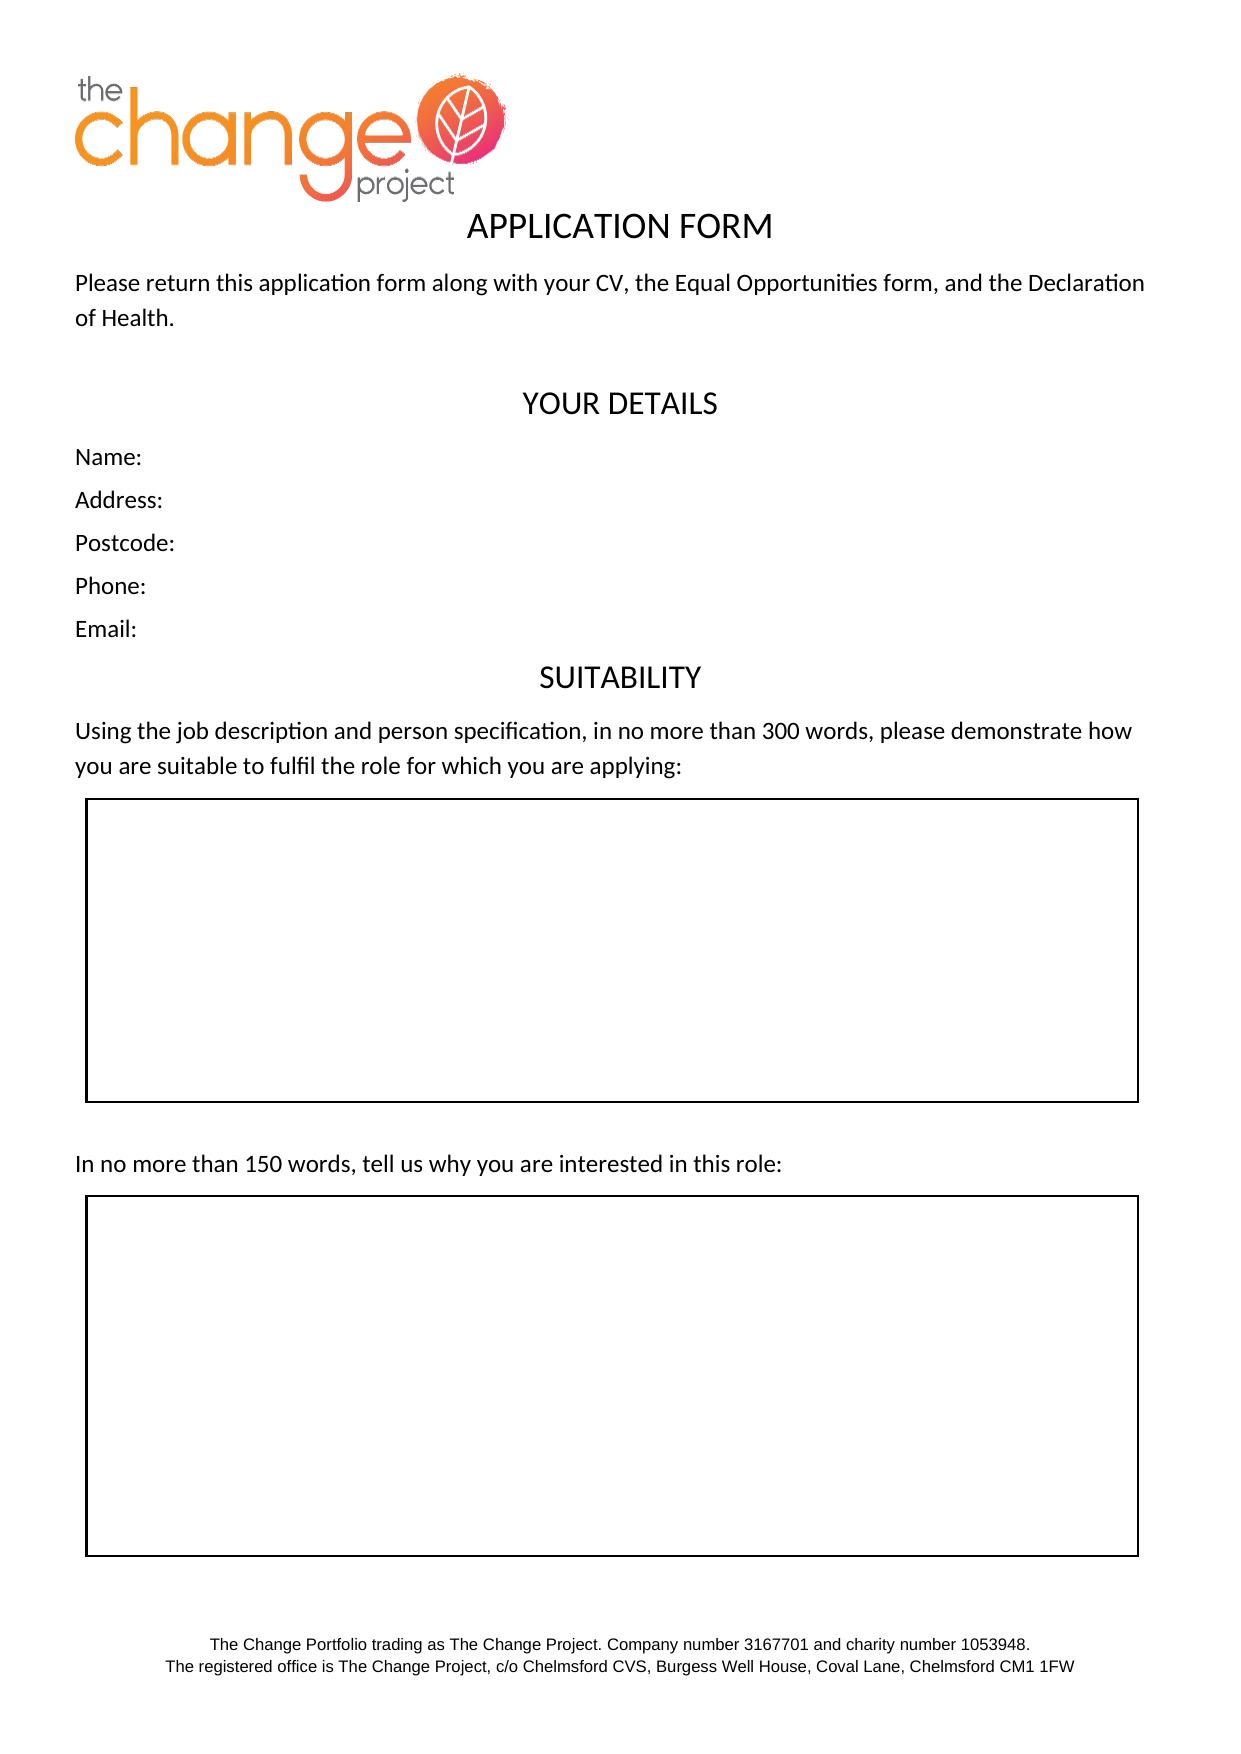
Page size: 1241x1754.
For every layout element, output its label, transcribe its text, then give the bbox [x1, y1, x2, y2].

subtitle SUITABILITY [75, 656, 1165, 697]
table_header [88, 1197, 1137, 1555]
table_header [88, 800, 1137, 1101]
picture [75, 73, 509, 202]
text Please return this application form along with your CV, the Equal Opportunities form, and the Declaration of Health. [75, 267, 1165, 332]
subtitle APPLICATION FORM [75, 202, 1165, 248]
subtitle Using the job description and person specification, in no more than 300 words, please demonstrate how you are suitable to fulfil the role for which you are applying: [75, 715, 1165, 781]
text Postcode: [75, 527, 1165, 557]
subtitle In no more than 150 words, tell us why you are interested in this role: [75, 1148, 1165, 1178]
text Name: [75, 441, 1165, 471]
text Email: [75, 613, 1165, 643]
text Address: [75, 484, 1165, 514]
subtitle YOUR DETAILS [75, 382, 1165, 422]
text Phone: [75, 570, 1165, 601]
